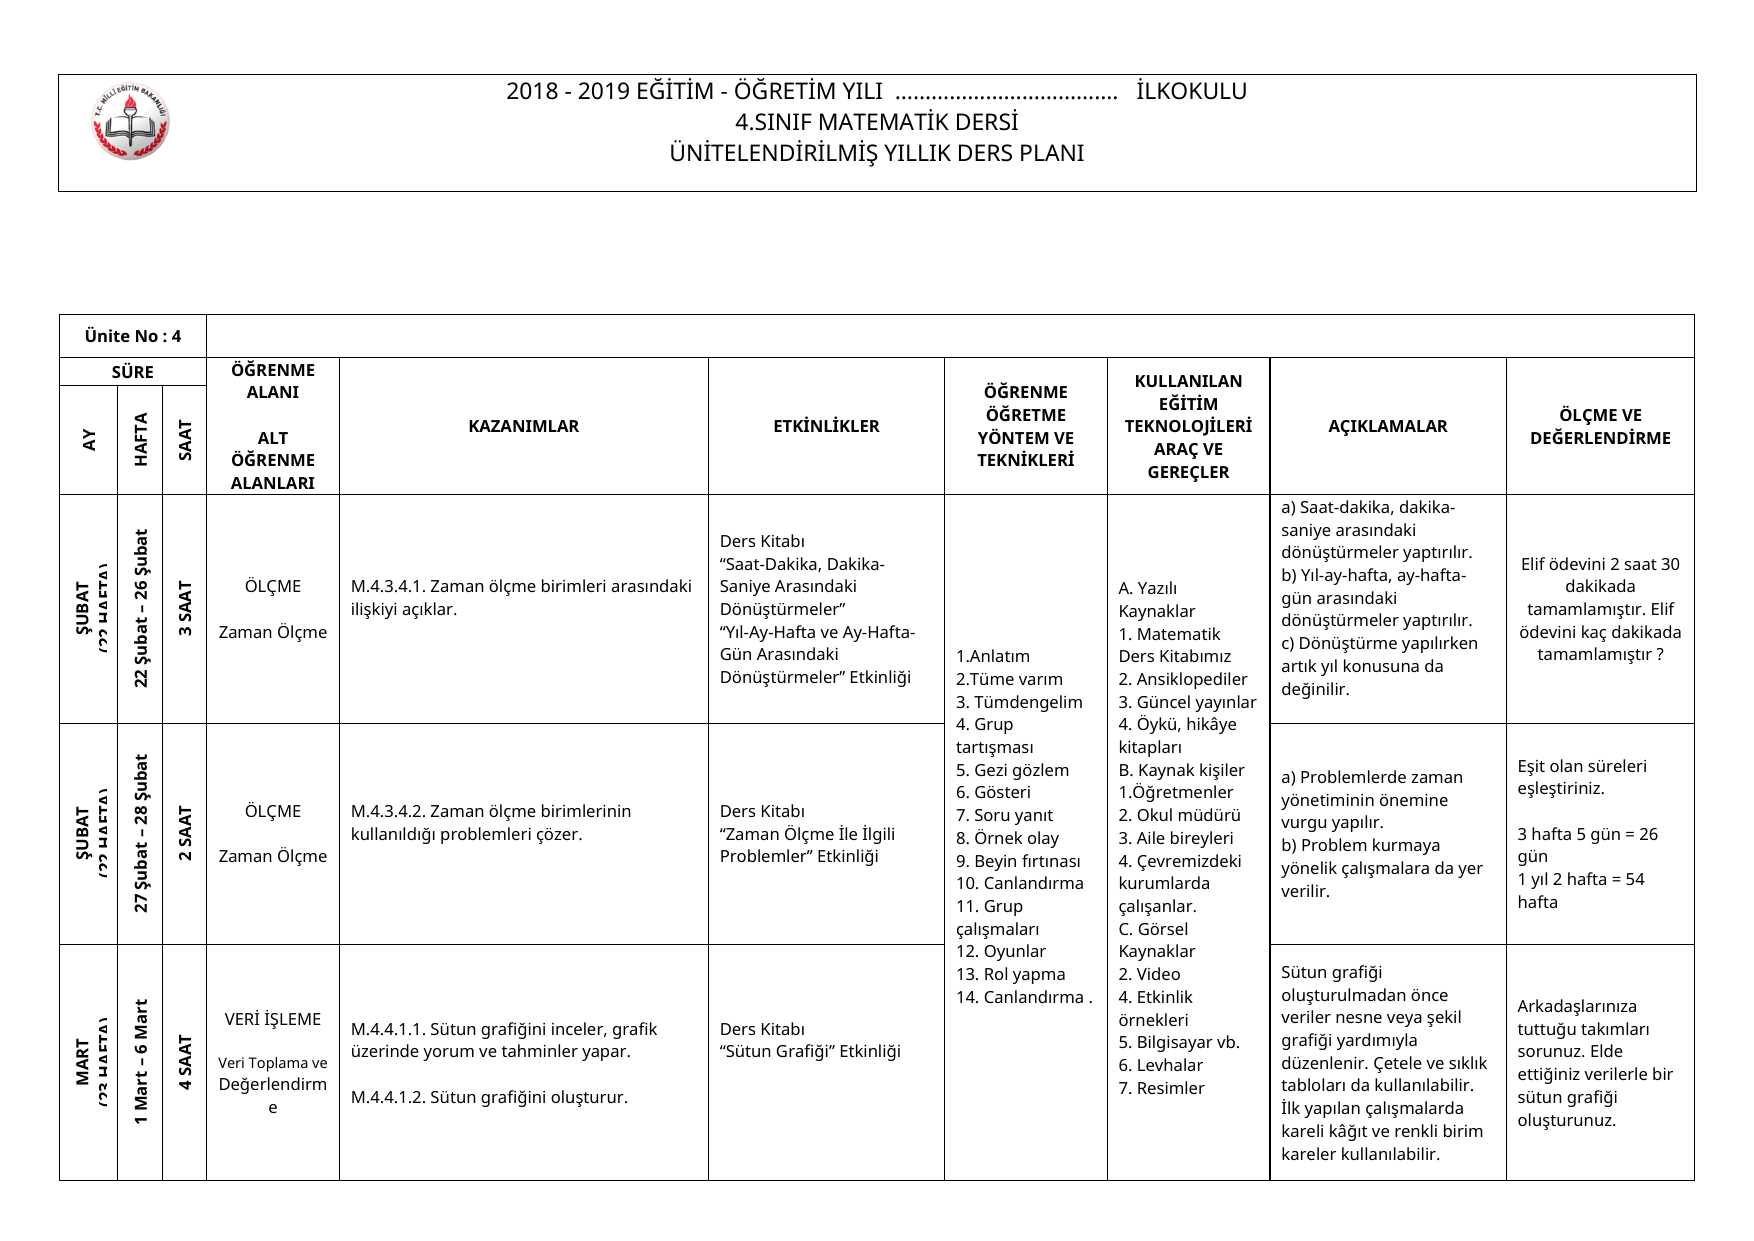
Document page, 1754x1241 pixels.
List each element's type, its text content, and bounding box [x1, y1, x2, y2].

table_cell ÖLÇME Zaman Ölçme [207, 495, 339, 722]
table_cell SAAT [163, 386, 206, 494]
table_cell Ders Kitabı “Sütun Grafiği” Etkinliği [709, 945, 944, 1180]
table_cell KAZANIMLAR [340, 358, 708, 494]
table_cell SÜRE [60, 358, 206, 385]
table_cell ÖĞRENME ALANI ALT ÖĞRENME ALANLARI [207, 358, 339, 494]
table_cell M.4.4.1.1. Sütun grafiğini inceler, grafik üzerinde yorum ve tahminler yapar. M.4.4.1.2. Sütun grafiğini oluşturur. [340, 945, 708, 1180]
table_cell 22 Şubat – 26 Şubat [118, 495, 162, 722]
table_cell 1 Mart – 6 Mart [118, 945, 162, 1180]
table_cell ÖĞRENME ÖĞRETME YÖNTEM VE TEKNİKLERİ [945, 358, 1107, 494]
table_cell AY [60, 386, 117, 494]
table_cell 1.Anlatım 2.Tüme varım 3. Tümdengelim 4. Grup tartışması 5. Gezi gözlem 6. Gösteri 7. Soru yanıt 8. Örnek olay 9. Beyin fırtınası 10. Canlandırma 11. Grup çalışmaları 12. Oyunlar 13. Rol yapma 14. Canlandırma . [945, 495, 1107, 1180]
table_cell 27 Şubat – 28 Şubat [118, 724, 162, 944]
table_cell VERİ İŞLEME Veri Toplama ve Değerlendirme [207, 945, 339, 1180]
table_cell Ders Kitabı “Saat-Dakika, Dakika-Saniye Arasındaki Dönüştürmeler” “Yıl-Ay-Hafta ve Ay-Hafta-Gün Arasındaki Dönüştürmeler” Etkinliği [709, 495, 944, 722]
table_header Ünite No : 4 [60, 315, 206, 357]
table_cell A. Yazılı Kaynaklar 1. Matematik Ders Kitabımız 2. Ansiklopediler 3. Güncel yayınlar 4. Öykü, hikâye kitapları B. Kaynak kişiler 1.Öğretmenler 2. Okul müdürü 3. Aile bireyleri 4. Çevremizdeki kurumlarda çalışanlar. C. Görsel Kaynaklar 2. Video 4. Etkinlik örnekleri 5. Bilgisayar vb. 6. Levhalar 7. Resimler [1108, 495, 1269, 1180]
table_cell ŞUBAT (22.HAFTA) [60, 724, 117, 944]
table_cell MART (23.HAFTA) [60, 945, 117, 1180]
table_cell 2 SAAT [163, 724, 206, 944]
table_cell a) Problemlerde zaman yönetiminin önemine vurgu yapılır. b) Problem kurmaya yönelik çalışmalara da yer verilir. [1271, 724, 1506, 944]
table_cell ÖLÇME Zaman Ölçme [207, 724, 339, 944]
table_cell 4 SAAT [163, 945, 206, 1180]
table_cell 3 SAAT [163, 495, 206, 722]
table_cell Sütun grafiği oluşturulmadan önce veriler nesne veya şekil grafiği yardımıyla düzenlenir. Çetele ve sıklık tabloları da kullanılabilir. İlk yapılan çalışmalarda kareli kâğıt ve renkli birim kareler kullanılabilir. [1271, 945, 1506, 1180]
table_header [207, 315, 1694, 357]
table_cell Arkadaşlarınıza tuttuğu takımları sorunuz. Elde ettiğiniz verilerle bir sütun grafiği oluşturunuz. [1507, 945, 1694, 1180]
table_cell M.4.3.4.2. Zaman ölçme birimlerinin kullanıldığı problemleri çözer. [340, 724, 708, 944]
table_cell M.4.3.4.1. Zaman ölçme birimleri arasındaki ilişkiyi açıklar. [340, 495, 708, 722]
picture [85, 77, 175, 167]
table_cell Eşit olan süreleri eşleştiriniz. 3 hafta 5 gün = 26 gün 1 yıl 2 hafta = 54 hafta [1507, 724, 1694, 944]
table_cell ŞUBAT (22.HAFTA) [60, 495, 117, 722]
table_cell Ders Kitabı “Zaman Ölçme İle İlgili Problemler” Etkinliği [709, 724, 944, 944]
table_cell KULLANILAN EĞİTİM TEKNOLOJİLERİ ARAÇ VE GEREÇLER [1108, 358, 1269, 494]
table_cell Elif ödevini 2 saat 30 dakikada tamamlamıştır. Elif ödevini kaç dakikada tamamlamıştır ? [1507, 495, 1694, 722]
table_cell AÇIKLAMALAR [1271, 358, 1506, 494]
table_cell ÖLÇME VE DEĞERLENDİRME [1507, 358, 1694, 494]
table_cell HAFTA [118, 386, 162, 494]
table_cell ETKİNLİKLER [709, 358, 944, 494]
table_cell a) Saat-dakika, dakika-saniye arasındaki dönüştürmeler yaptırılır. b) Yıl-ay-hafta, ay-hafta-gün arasındaki dönüştürmeler yaptırılır. c) Dönüştürme yapılırken artık yıl konusuna da değinilir. [1271, 495, 1506, 722]
